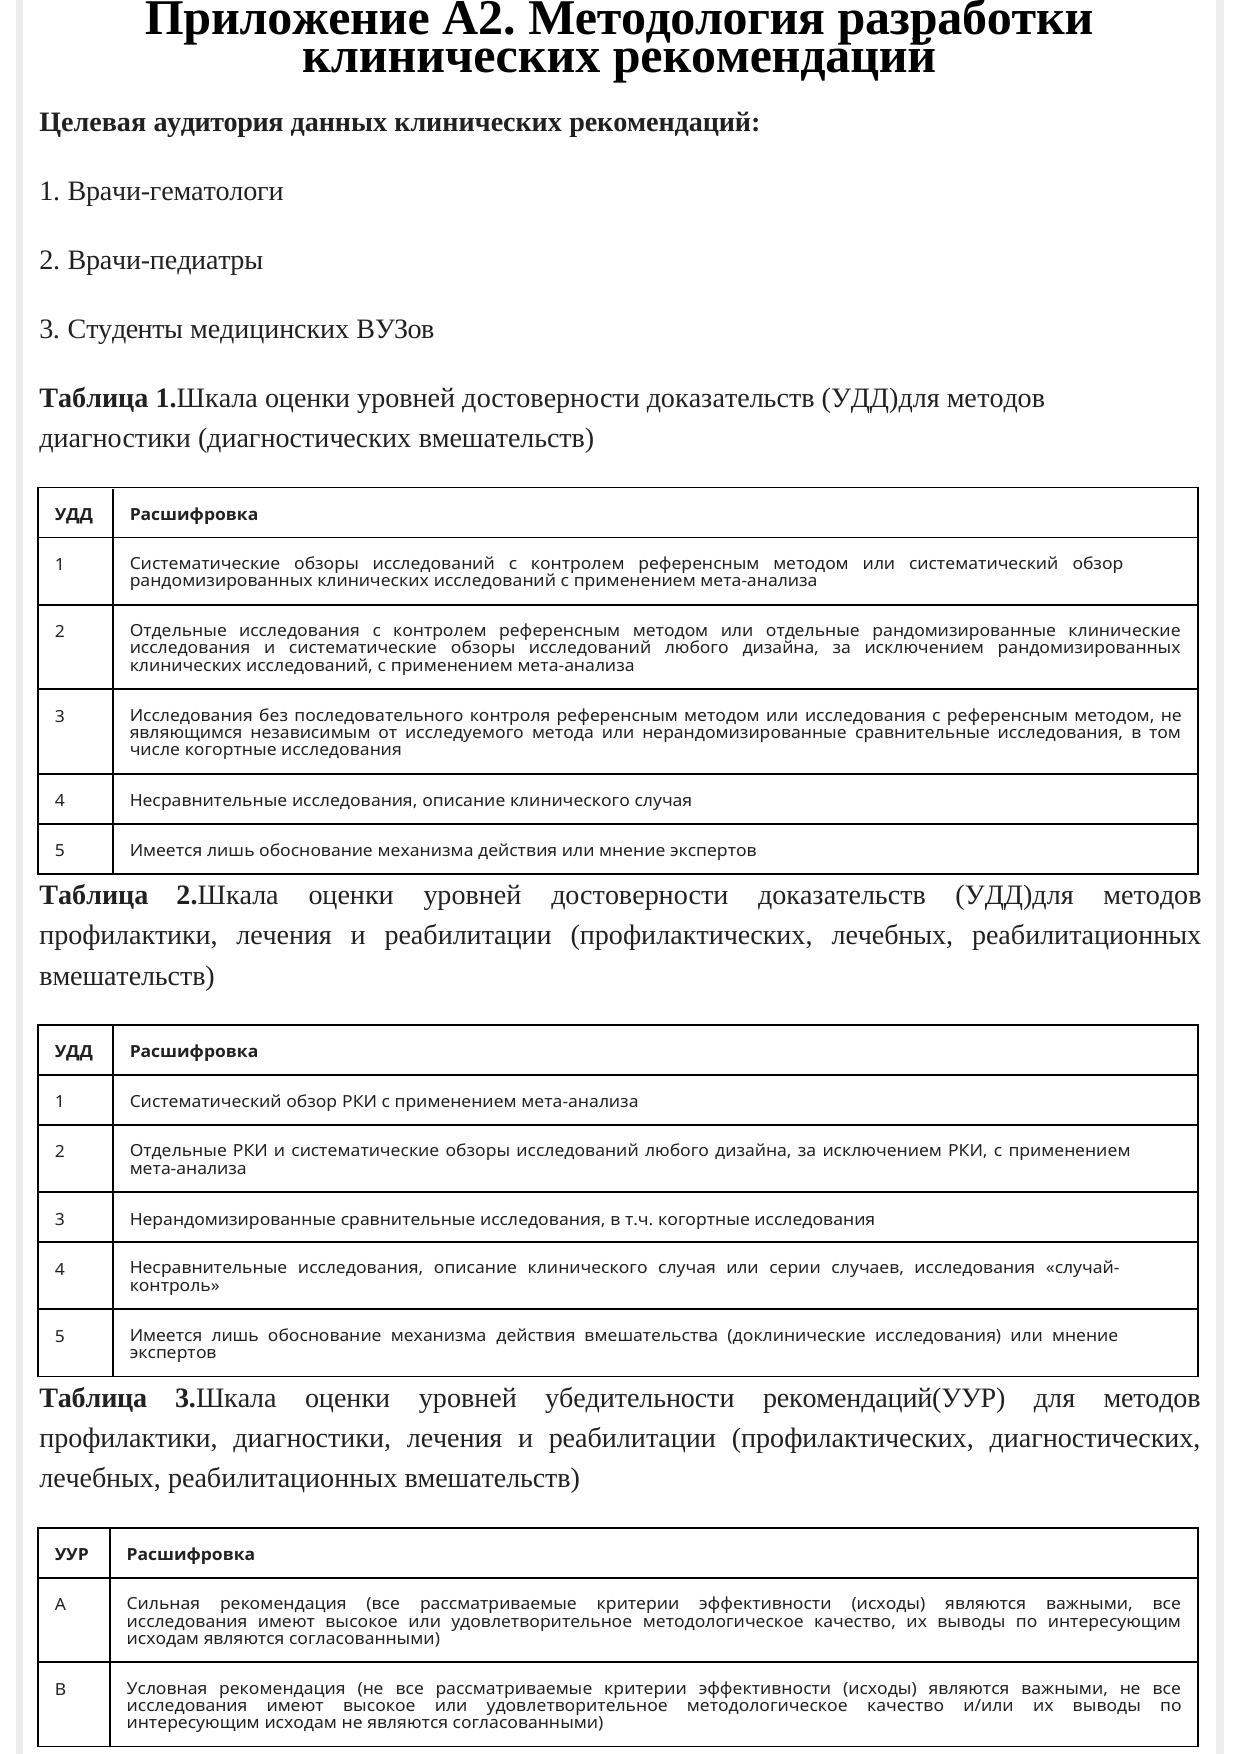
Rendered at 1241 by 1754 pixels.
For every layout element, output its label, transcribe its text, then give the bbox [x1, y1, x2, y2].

list Студенты медицинских ВУЗов [39, 312, 1236, 344]
table_cell Сильная рекомендация (все рассматриваемые критерии эффективности (исходы) являются важными, все исследования имеют высокое или удовлетворительное методологическое качество, их выводы по интересующим исходам являются согласованными) [111, 1579, 1197, 1661]
table_cell Имеется лишь обоснование механизма действия или мнение экспертов [114, 825, 1197, 873]
table_cell Несравнительные исследования, описание клинического случая или серии случаев, исследования «случай- контроль» [114, 1243, 1197, 1308]
table_cell Систематические обзоры исследований с контролем референсным методом или систематический обзор рандомизированных клинических исследований с применением мета-анализа [114, 538, 1197, 604]
table_cell 5 [39, 1310, 112, 1376]
table_header УДД [39, 488, 113, 537]
table_header Расшифровка [111, 1529, 1197, 1577]
list Врачи-гематологи [39, 174, 1236, 207]
table_cell Исследования без последовательного контроля референсным методом или исследования с референсным методом, не являющимся независимым от исследуемого метода или нерандомизированные сравнительные исследования, в том числе когортные исследования [114, 690, 1197, 773]
table_cell Нерандомизированные сравнительные исследования, в т.ч. когортные исследования [114, 1193, 1197, 1241]
table_cell B [39, 1663, 109, 1746]
text Таблица 1.Шкала оценки уровней достоверности доказательств (УДД)для методов диагностики (диагностических вмешательств) [39, 381, 1200, 454]
table_cell 3 [39, 690, 112, 773]
table_cell 1 [39, 538, 112, 604]
table_cell 2 [39, 1126, 112, 1191]
table_cell Условная рекомендация (не все рассматриваемые критерии эффективности (исходы) являются важными, не все исследования имеют высокое или удовлетворительное методологическое качество и/или их выводы по интересующим исходам не являются согласованными) [111, 1663, 1197, 1746]
table_cell 1 [39, 1076, 112, 1124]
table_header Расшифровка [114, 488, 1197, 537]
text Таблица 2.Шкала оценки уровней достоверности доказательств (УДД)для методов профилактики, лечения и реабилитации (профилактических, лечебных, реабилитационных вмешательств) [39, 878, 1201, 991]
table_cell 4 [39, 775, 112, 823]
table_cell 5 [39, 825, 112, 873]
subtitle Целевая аудитория данных клинических рекомендаций: [39, 105, 1236, 138]
text Таблица 3.Шкала оценки уровней убедительности рекомендаций(УУР) для методов профилактики, диагностики, лечения и реабилитации (профилактических, диагностических, лечебных, реабилитационных вмешательств) [39, 1381, 1201, 1494]
table_cell Отдельные РКИ и систематические обзоры исследований любого дизайна, за исключением РКИ, с применением мета-анализа [114, 1126, 1197, 1191]
table_cell A [39, 1579, 109, 1661]
table_cell 2 [39, 606, 112, 688]
table_header УДД [39, 1026, 112, 1074]
table_header Расшифровка [114, 1026, 1197, 1074]
list Врачи-педиатры [39, 243, 1236, 276]
table_cell Систематический обзор РКИ с применением мета-анализа [114, 1076, 1197, 1124]
table_cell Отдельные исследования с контролем референсным методом или отдельные рандомизированные клинические исследования и систематические обзоры исследований любого дизайна, за исключением рандомизированных клинических исследований, с применением мета-анализа [114, 606, 1197, 688]
subtitle Приложение А2. Методология разработки клинических рекомендаций [144, 3, 1201, 83]
table_header УУР [39, 1529, 109, 1577]
table_cell Несравнительные исследования, описание клинического случая [114, 775, 1197, 823]
table_cell 3 [39, 1193, 112, 1241]
table_cell Имеется лишь обоснование механизма действия вмешательства (доклинические исследования) или мнение экспертов [114, 1310, 1197, 1376]
table_cell 4 [39, 1243, 112, 1308]
